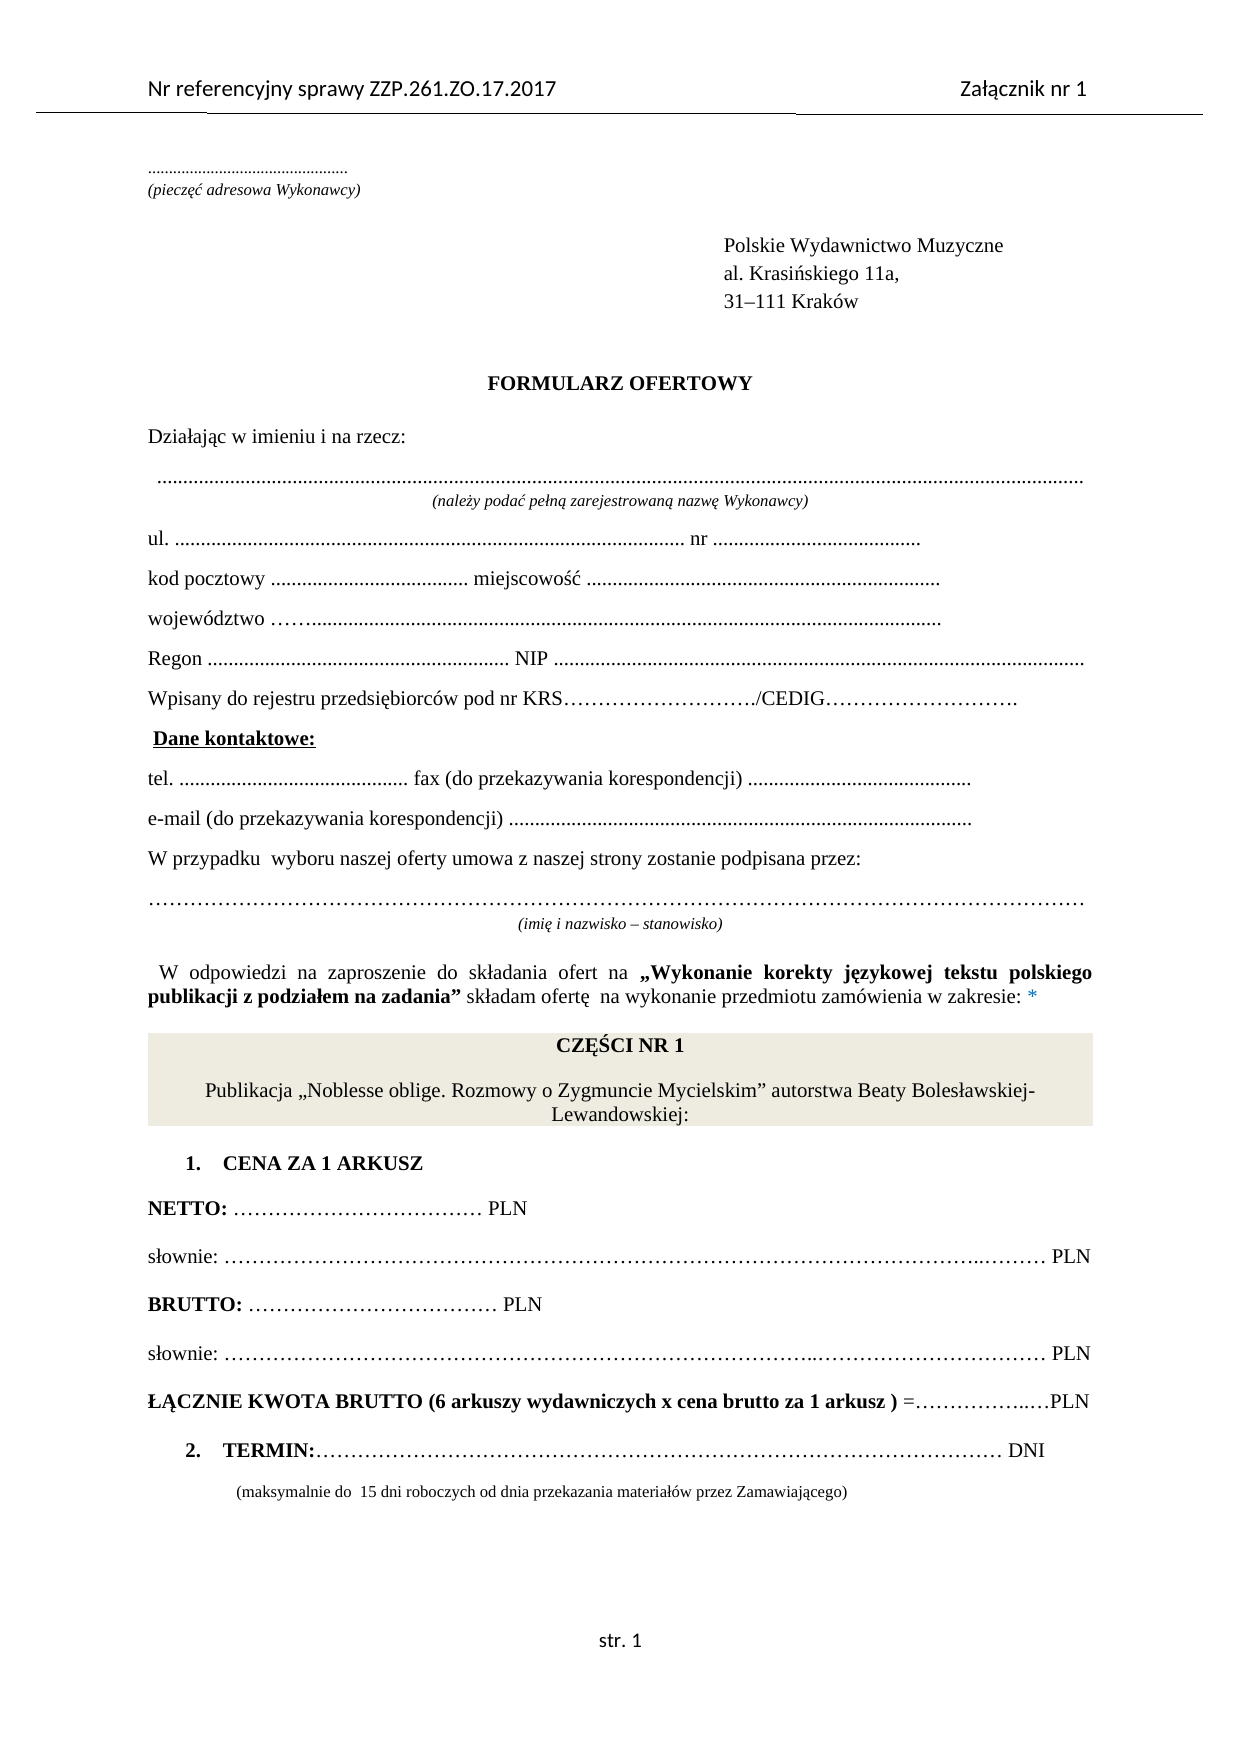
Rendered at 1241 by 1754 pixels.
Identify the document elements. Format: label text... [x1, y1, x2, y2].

text słownie: …………………………………………………………………………..…………………………… PLN [148, 1341, 1093, 1365]
text W przypadku wyboru naszej oferty umowa z naszej strony zostanie podpisana przez: [148, 846, 1093, 870]
text ................................................ [148, 158, 1093, 177]
text al. Krasińskiego 11a, [723, 261, 1093, 285]
text CZĘŚCI NR 1 [148, 1033, 1093, 1057]
text (pieczęć adresowa Wykonawcy) [148, 180, 1093, 199]
text Działając w imieniu i na rzecz: [148, 424, 1093, 448]
text 31–111 Kraków [723, 288, 1093, 313]
text BRUTTO: ……………………………… PLN [148, 1292, 1093, 1316]
text .................................................................................................................................................................................. (należy podać pełną zarejestrowaną nazwę Wykonawcy) [148, 464, 1093, 510]
text W odpowiedzi na zaproszenie do składania ofert na „Wykonanie korekty językowej tekstu polskiego publikacji z podziałem na zadania” składam ofertę na wykonanie przedmiotu zamówienia w zakresie: * [148, 960, 1093, 1008]
text (maksymalnie do 15 dni roboczych od dnia przekazania materiałów przez Zamawiającego) [148, 1482, 1093, 1501]
text tel. ............................................ fax (do przekazywania korespondencji) ........................................... [148, 766, 1093, 790]
list TERMIN:……………………………………………………………………………………… DNI [185, 1438, 1093, 1462]
text Polskie Wydawnictwo Muzyczne [723, 233, 1093, 257]
text Regon .......................................................... NIP ...................................................................................................... [148, 646, 1093, 670]
text FORMULARZ OFERTOWY [148, 371, 1093, 395]
text województwo ……......................................................................................................................... [148, 606, 1093, 630]
text ul. .................................................................................................. nr ........................................ [148, 525, 1093, 549]
text ŁĄCZNIE KWOTA BRUTTO (6 arkuszy wydawniczych x cena brutto za 1 arkusz ) =……………..…PLN [148, 1389, 1093, 1413]
text kod pocztowy ...................................... miejscowość .................................................................... [148, 566, 1093, 589]
text słownie: ………………………………………………………………………………………………..……… PLN [148, 1244, 1093, 1268]
text e-mail (do przekazywania korespondencji) ......................................................................................... [148, 806, 1093, 830]
text Dane kontaktowe: [148, 726, 1093, 750]
text Wpisany do rejestru przedsiębiorców pod nr KRS………………………./CEDIG………………………. [148, 686, 1093, 710]
list CENA ZA 1 ARKUSZ [185, 1151, 1093, 1175]
text (imię i nazwisko – stanowisko) [148, 914, 1093, 933]
text Publikacja „Noblesse oblige. Rozmowy o Zygmuncie Mycielskim” autorstwa Beaty Bolesławskiej-Lewandowskiej: [148, 1078, 1093, 1126]
text ……………………………………………………………………………………………………………………… [148, 886, 1093, 910]
text NETTO: ……………………………… PLN [148, 1195, 1093, 1219]
